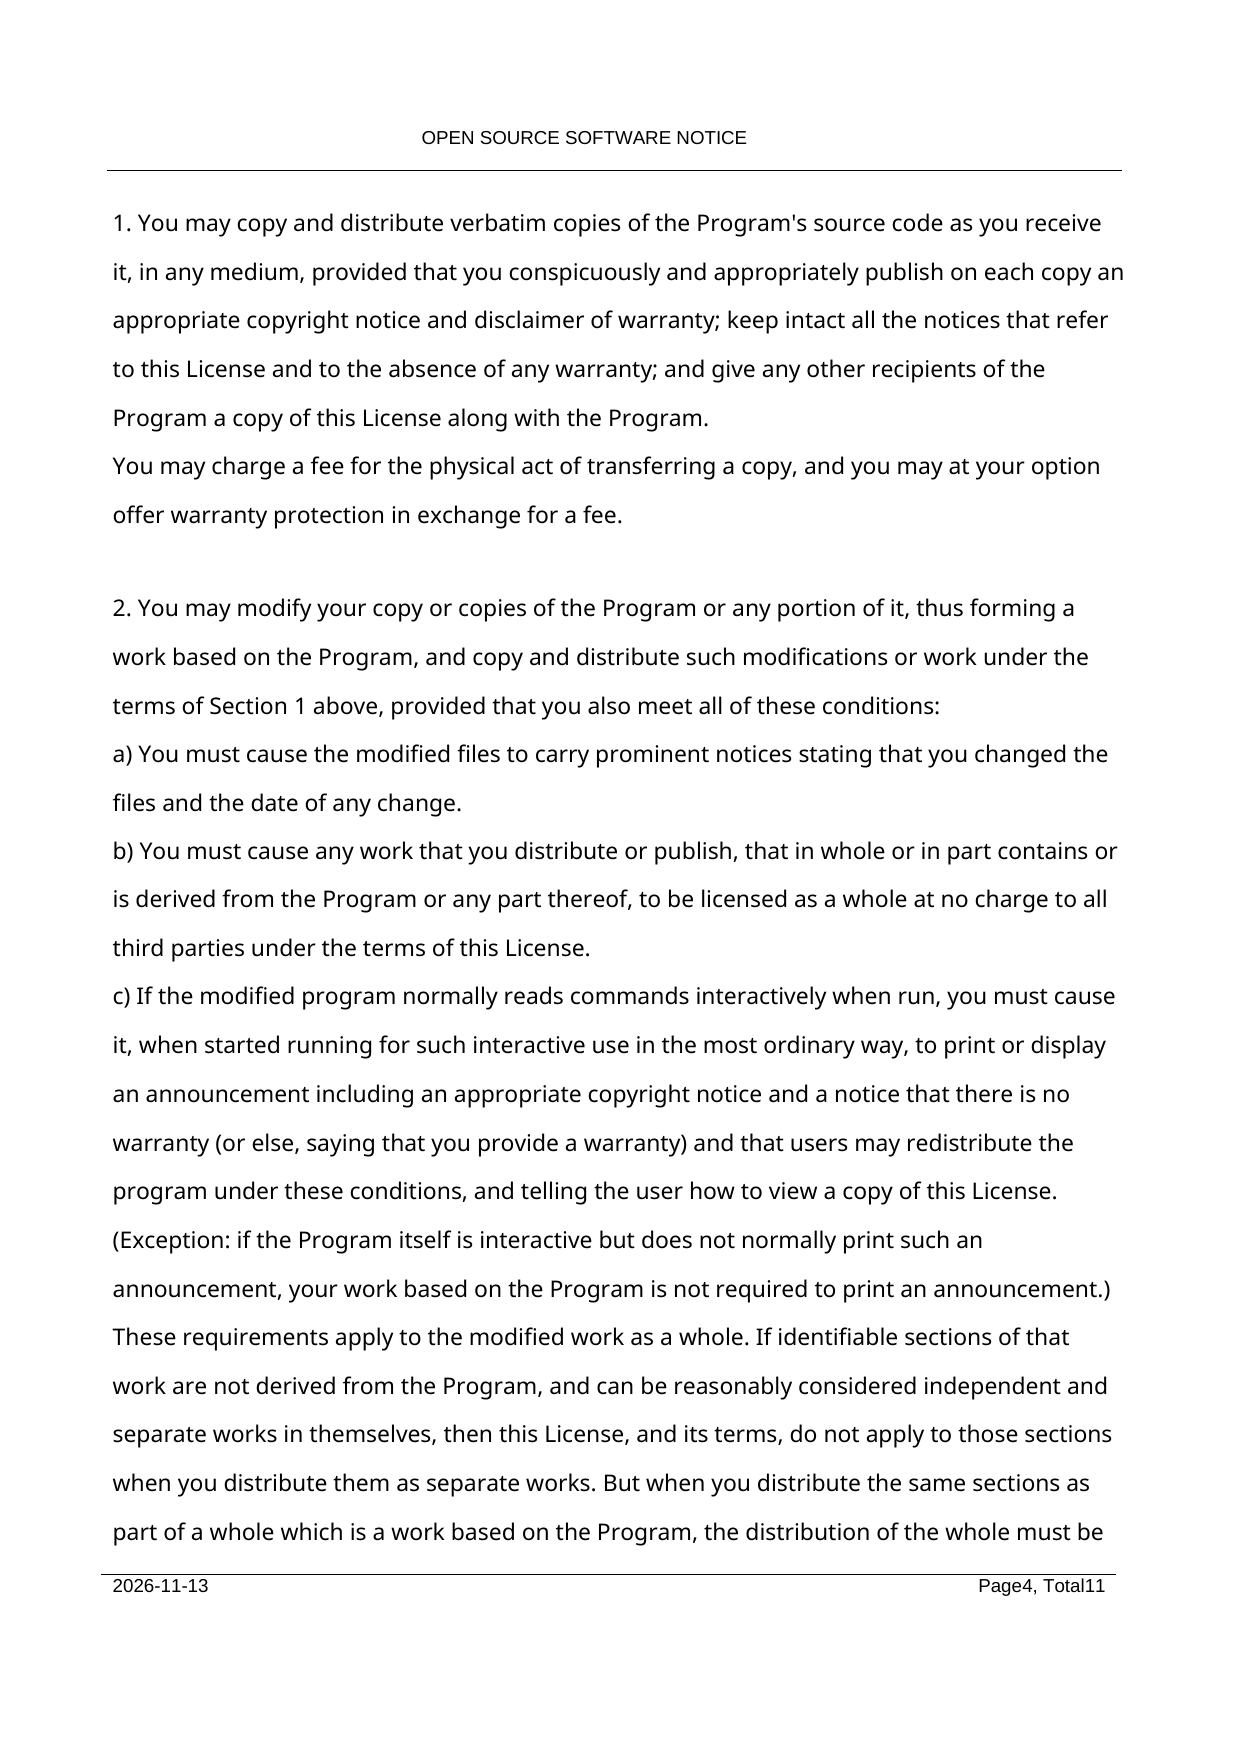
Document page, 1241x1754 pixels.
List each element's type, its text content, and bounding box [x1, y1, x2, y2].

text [112, 1320, 1128, 1548]
text a) You must cause the modified files to carry prominent notices stating that you changed the files and the date of any change. [112, 737, 1128, 818]
text 2. You may modify your copy or copies of the Program or any portion of it, thus forming a work based on the Program, and copy and distribute such modifications or work under the terms of Section 1 above, provided that you also meet all of these conditions: [112, 591, 1128, 721]
text b) You must cause any work that you distribute or publish, that in whole or in part contains or is derived from the Program or any part thereof, to be licensed as a whole at no charge to all third parties under the terms of this License. [112, 834, 1128, 964]
text You may charge a fee for the physical act of transferring a copy, and you may at your option offer warranty protection in exchange for a fee. [112, 449, 1128, 531]
text 1. You may copy and distribute verbatim copies of the Program's source code as you receive it, in any medium, provided that you conspicuously and appropriately publish on each copy an appropriate copyright notice and disclaimer of warranty; keep intact all the notices that refer to this License and to the absence of any warranty; and give any other recipients of the Program a copy of this License along with the Program. [112, 206, 1128, 434]
text c) If the modified program normally reads commands interactively when run, you must cause it, when started running for such interactive use in the most ordinary way, to print or display an announcement including an appropriate copyright notice and a notice that there is no warranty (or else, saying that you provide a warranty) and that users may redistribute the program under these conditions, and telling the user how to view a copy of this License. (Exception: if the Program itself is interactive but does not normally print such an announcement, your work based on the Program is not required to print an announcement.) [112, 979, 1128, 1304]
